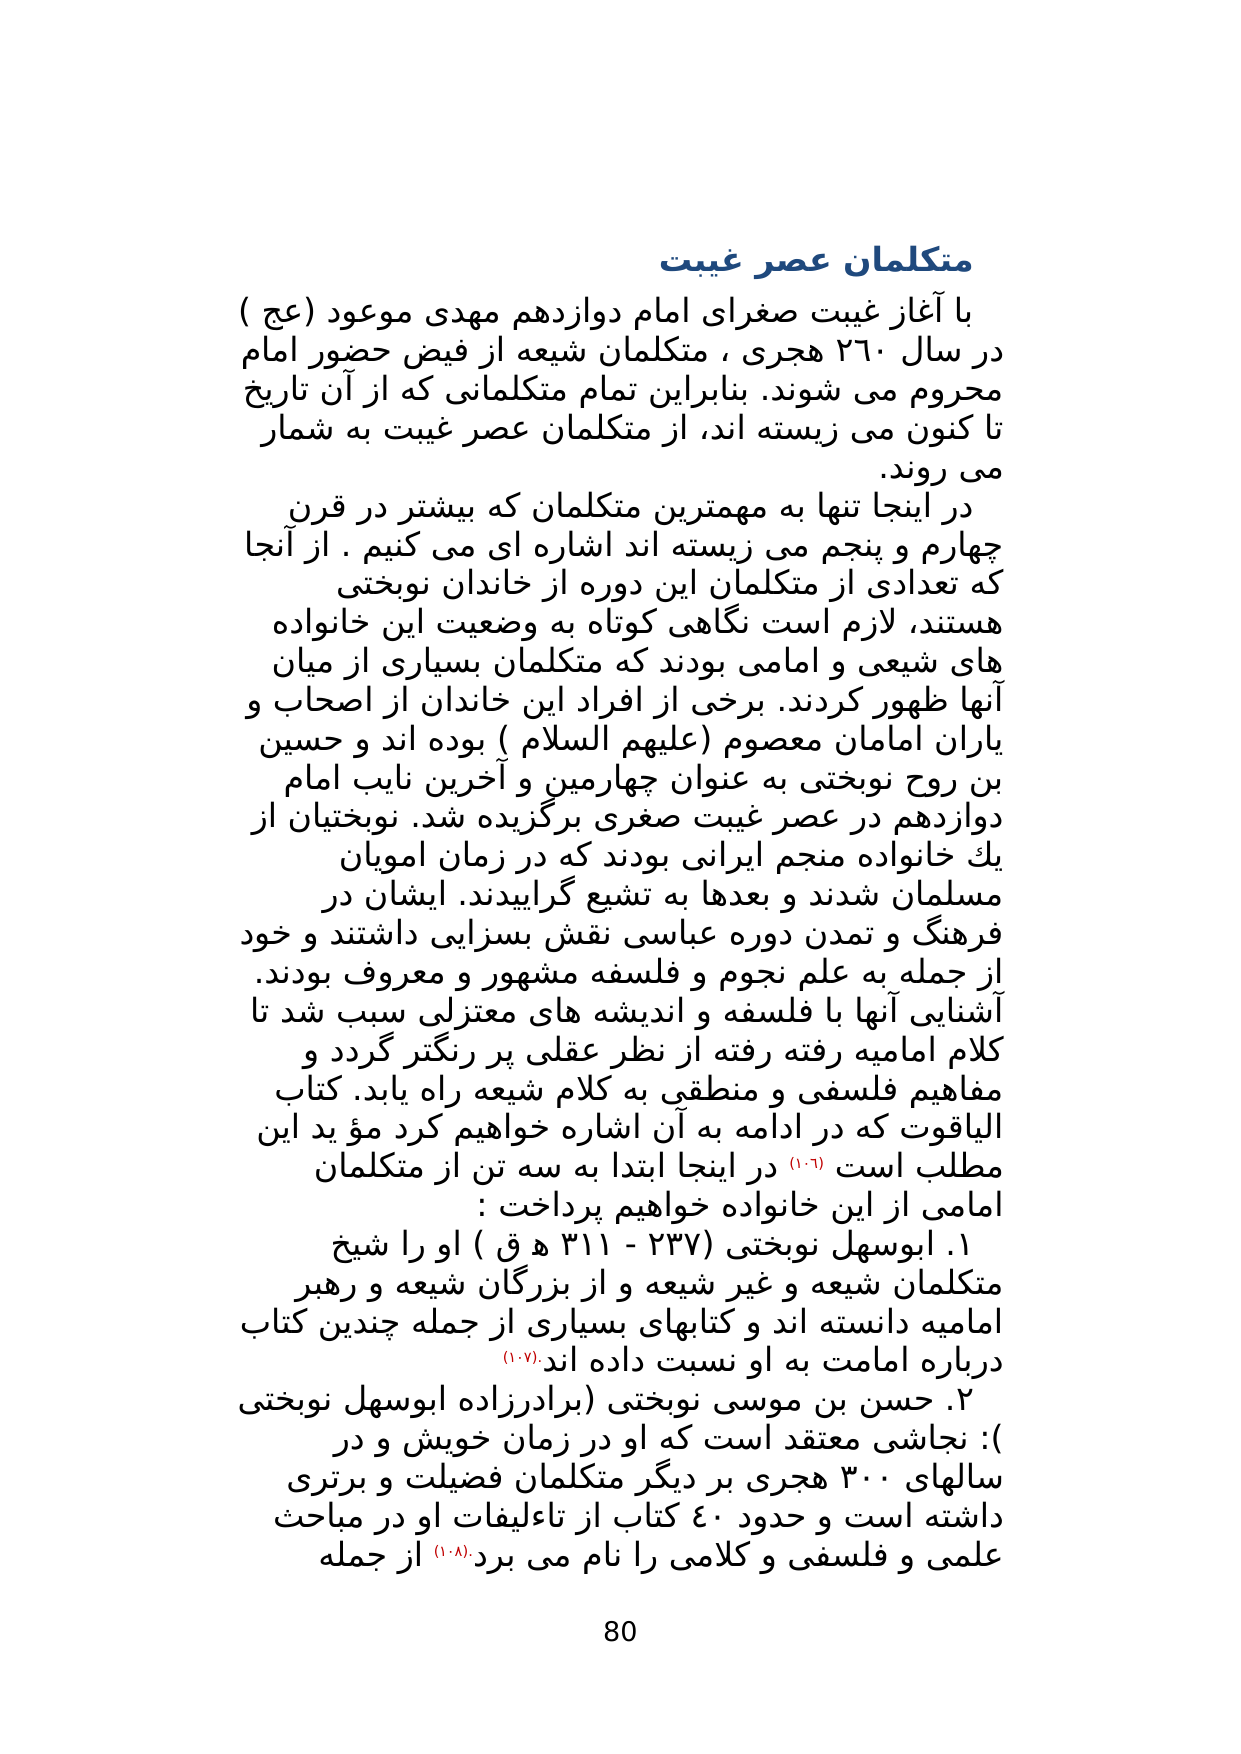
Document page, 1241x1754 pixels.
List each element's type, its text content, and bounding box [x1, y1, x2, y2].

text ١. ابوسهل نوبختى (٢٣٧ - ٣١١ ه‍ ق ) او را شيخ متكلمان شيعه و غير شيعه و از بزرگان شيعه و رهبر اماميه دانسته اند و كتابهاى بسيارى از جمله چندين كتاب درباره امامت به او نسبت داده اند.(١٠٧) [236, 1224, 1004, 1380]
subtitle متكلمان عصر غيبت [236, 241, 1004, 279]
text در اينجا تنها به مهمترين متكلمان كه بيشتر در قرن چهارم و پنجم مى زيسته اند اشاره اى مى كنيم . از آنجا كه تعدادى از متكلمان اين دوره از خاندان نوبختى هستند، لازم است نگاهى كوتاه به وضعيت اين خانواده هاى شيعى و امامى بودند كه متكلمان بسيارى از ميان آنها ظهور كردند. برخى از افراد اين خاندان از اصحاب و ياران امامان معصوم (عليهم السلام ) بوده اند و حسين بن روح نوبختى به عنوان چهارمين و آخرين نايب امام دوازدهم در عصر غيبت صغرى برگزيده شد. نوبختيان از يك خانواده منجم ايرانى بودند كه در زمان امويان مسلمان شدند و بعدها به تشيع گراييدند. ايشان در فرهنگ و تمدن دوره عباسى نقش بسزايى داشتند و خود از جمله به علم نجوم و فلسفه مشهور و معروف بودند. آشنايى آنها با فلسفه و انديشه هاى معتزلى سبب شد تا كلام اماميه رفته رفته از نظر عقلى پر رنگتر گردد و مفاهيم فلسفى و منطقى به كلام شيعه راه يابد. كتاب الياقوت كه در ادامه به آن اشاره خواهيم كرد مؤ يد اين مطلب است (١٠٦) در اينجا ابتدا به سه تن از متكلمان امامى از اين خانواده خواهيم پرداخت : [236, 486, 1004, 1224]
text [236, 1380, 1004, 1574]
text با آغاز غيبت صغراى امام دوازدهم مهدى موعود (عج ) در سال ٢٦٠ هجرى ، متكلمان شيعه از فيض حضور امام محروم مى شوند. بنابراين تمام متكلمانى كه از آن تاريخ تا كنون مى زيسته اند، از متكلمان عصر غيبت به شمار مى روند. [236, 292, 1004, 486]
